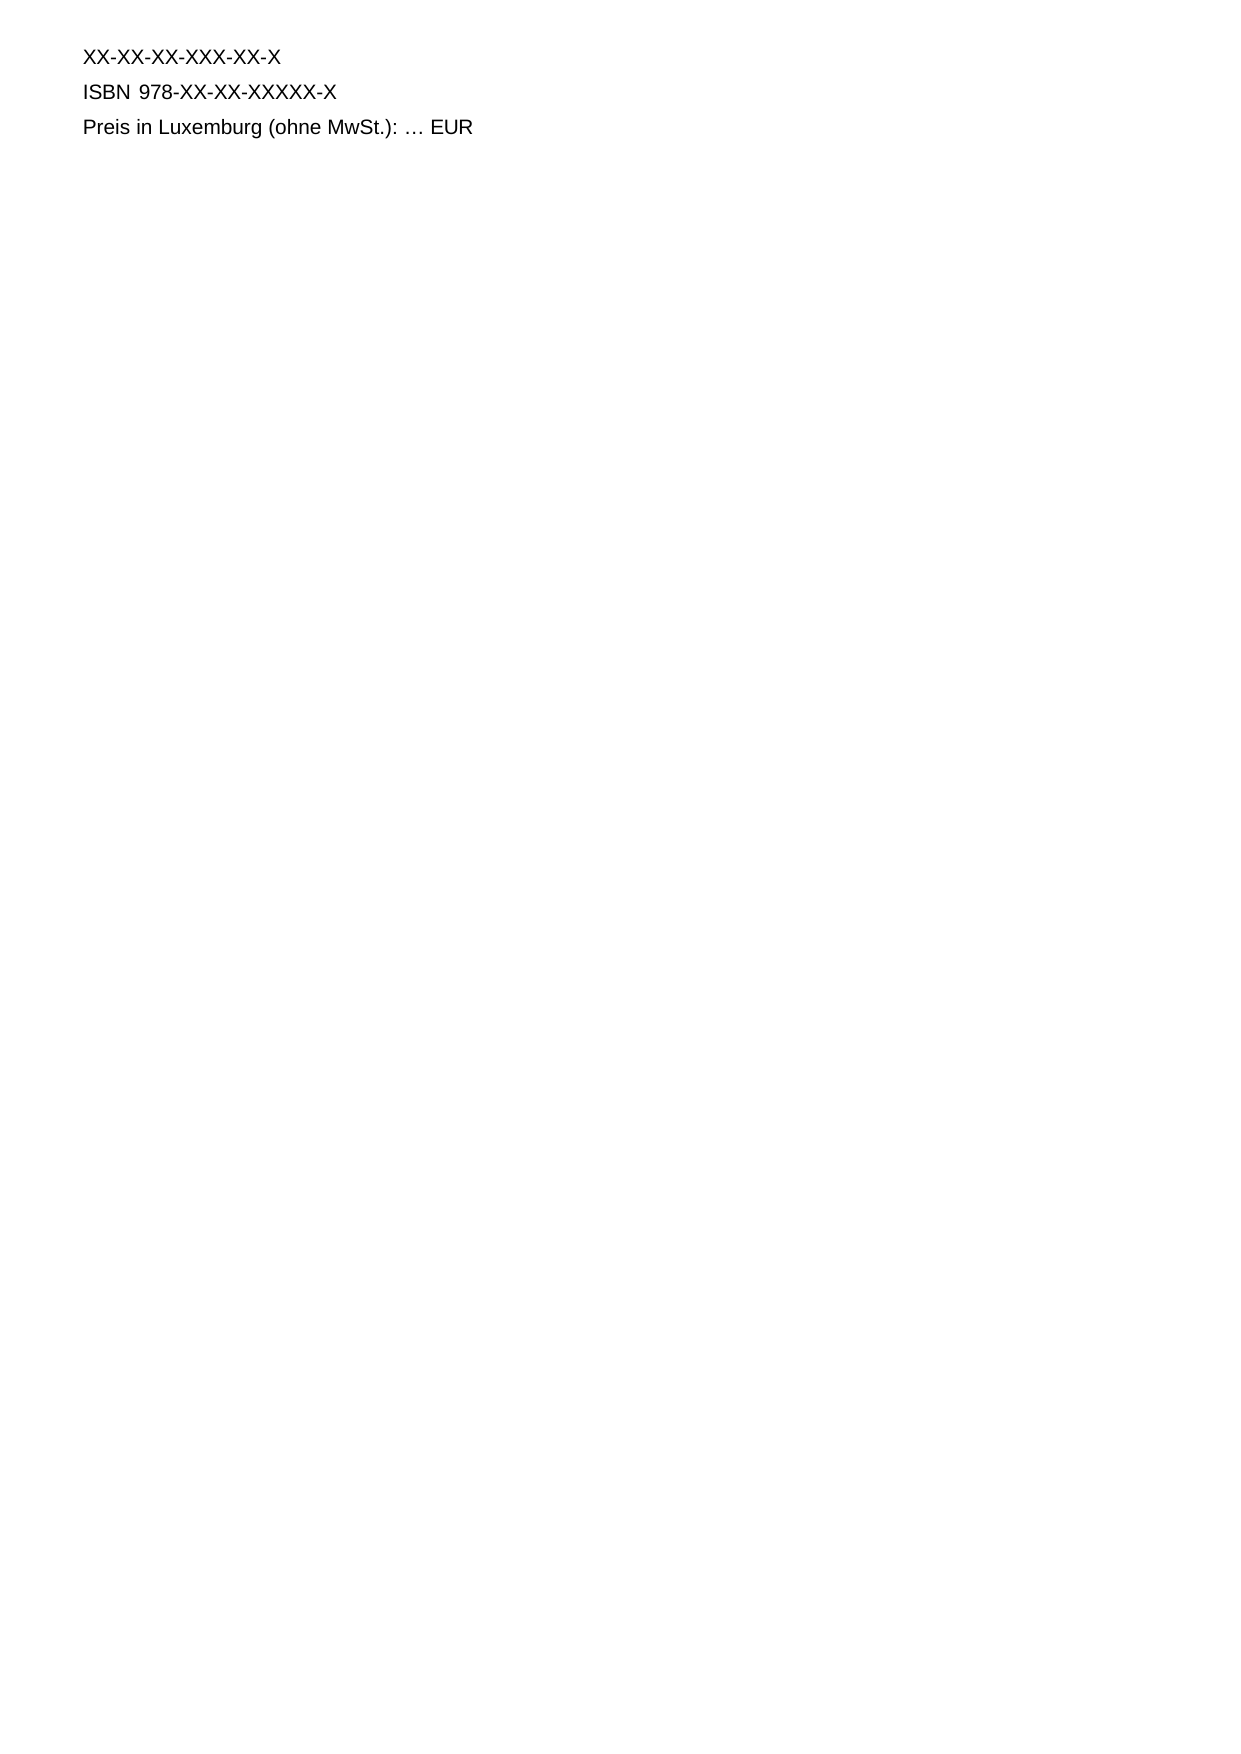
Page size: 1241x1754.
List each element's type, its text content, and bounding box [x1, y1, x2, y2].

text XX-XX-XX-XXX-XX-X [83, 45, 1152, 69]
text Preis in Luxemburg (ohne MwSt.): … EUR [83, 115, 1152, 139]
text ISBN 978-XX-XX-XXXXX-X [83, 80, 1152, 104]
